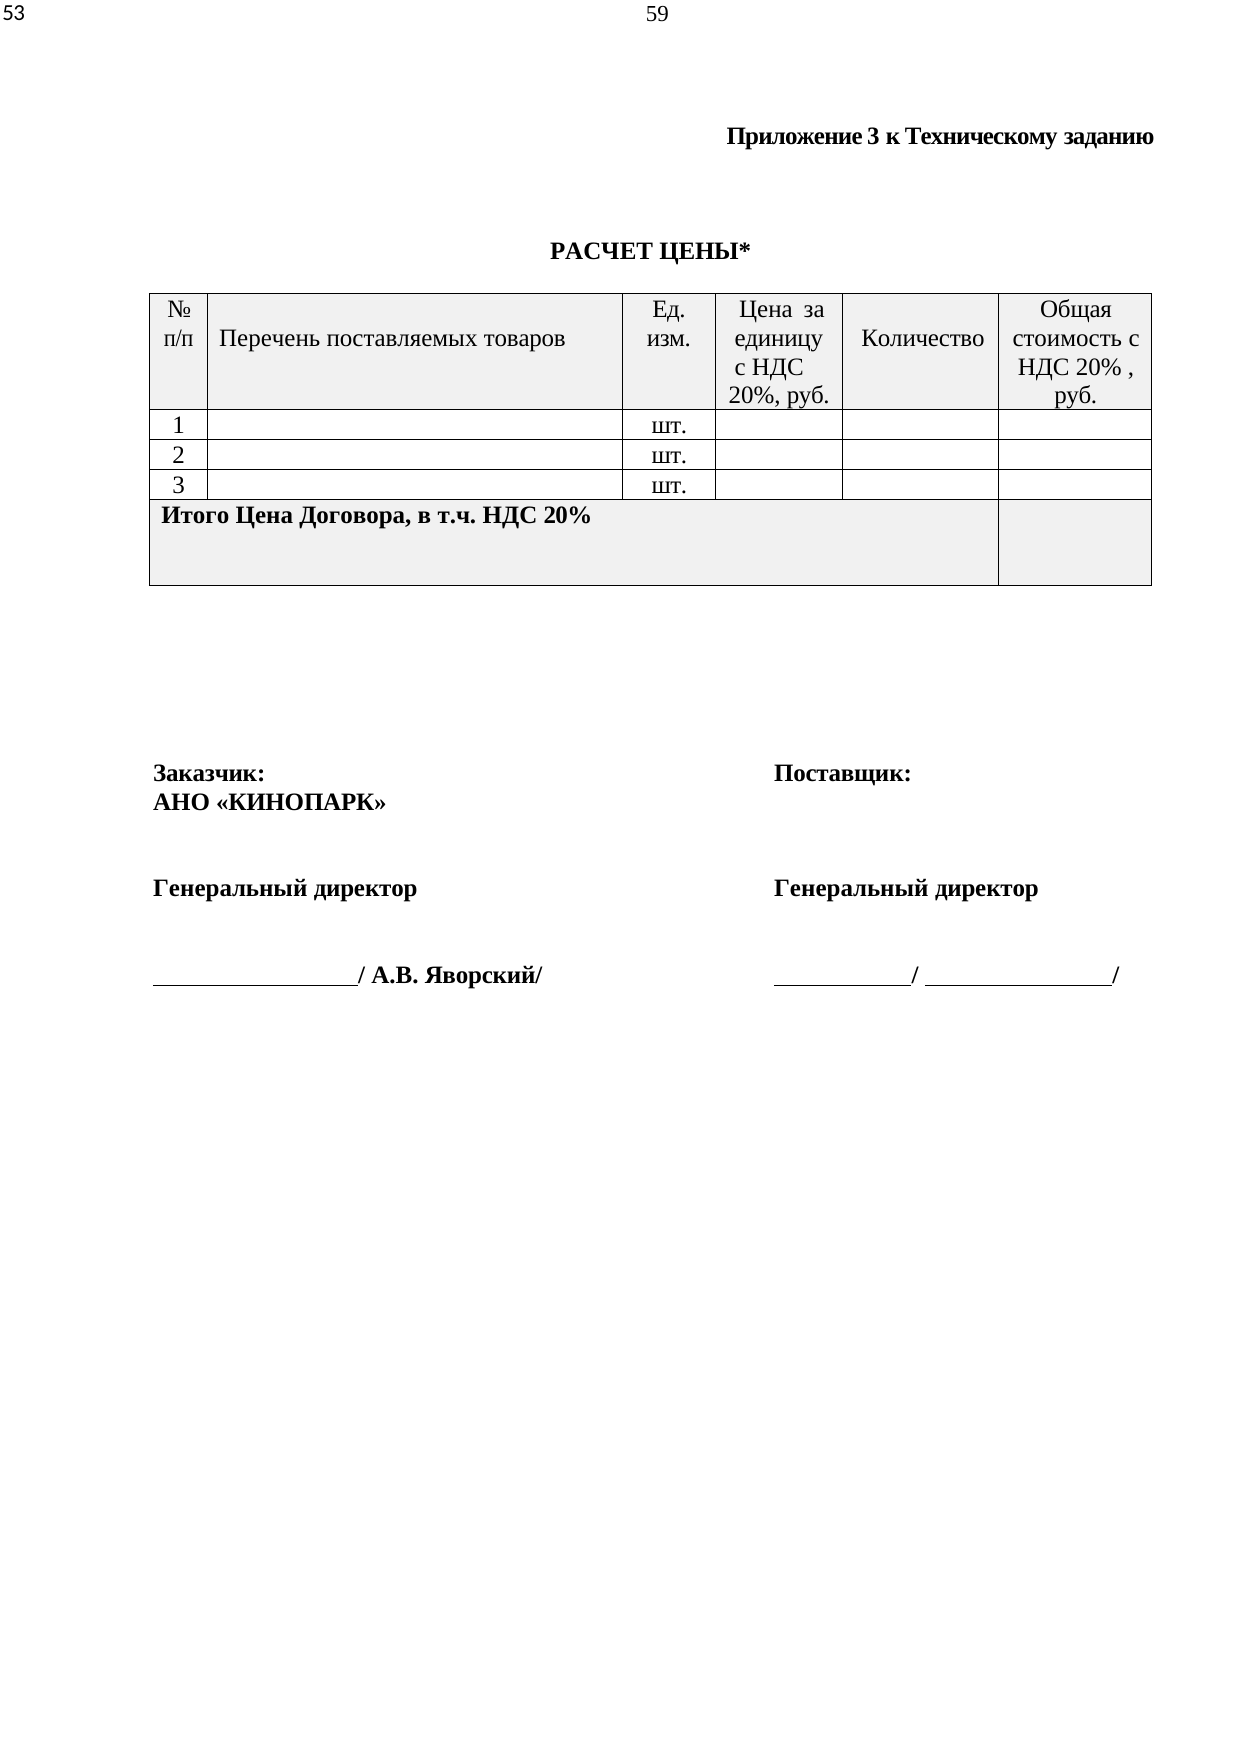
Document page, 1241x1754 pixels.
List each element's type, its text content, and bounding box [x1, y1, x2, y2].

table_cell [999, 410, 1151, 439]
table_cell шт. [623, 410, 715, 439]
table_cell Итого Цена Договора, в т.ч. НДС 20% [150, 500, 998, 585]
table_header Цена за единицу с НДС 20%, руб. [716, 294, 842, 409]
table_header Ед. изм. [623, 294, 715, 409]
table_header Поставщик: Генеральный директор / / [768, 759, 1124, 988]
table_cell [843, 410, 998, 439]
table_cell [208, 440, 622, 469]
table_header Перечень поставляемых товаров [208, 294, 622, 409]
table_cell [208, 470, 622, 499]
text Приложение 3 к Техническому заданию [726, 121, 1166, 149]
table_cell [716, 470, 842, 499]
table_cell [843, 470, 998, 499]
table_cell шт. [623, 470, 715, 499]
table_header № п/п [150, 294, 207, 409]
table_header Количество [843, 294, 998, 409]
table_cell [716, 410, 842, 439]
table_cell 3 [150, 470, 207, 499]
table_cell 2 [150, 440, 207, 469]
table_cell шт. [623, 440, 715, 469]
table_cell 1 [150, 410, 207, 439]
text РАСЧЕТ ЦЕНЫ* [149, 236, 1152, 264]
table_cell [843, 440, 998, 469]
table_cell [999, 440, 1151, 469]
table_header Заказчик: АНО «КИНОПАРК» Генеральный директор / А.В. Яворский/ [148, 759, 768, 988]
table_cell [208, 410, 622, 439]
table_header Общая стоимость с НДС 20% , руб. [999, 294, 1151, 409]
table_cell [716, 440, 842, 469]
table_cell [999, 470, 1151, 499]
table_cell [999, 500, 1151, 585]
